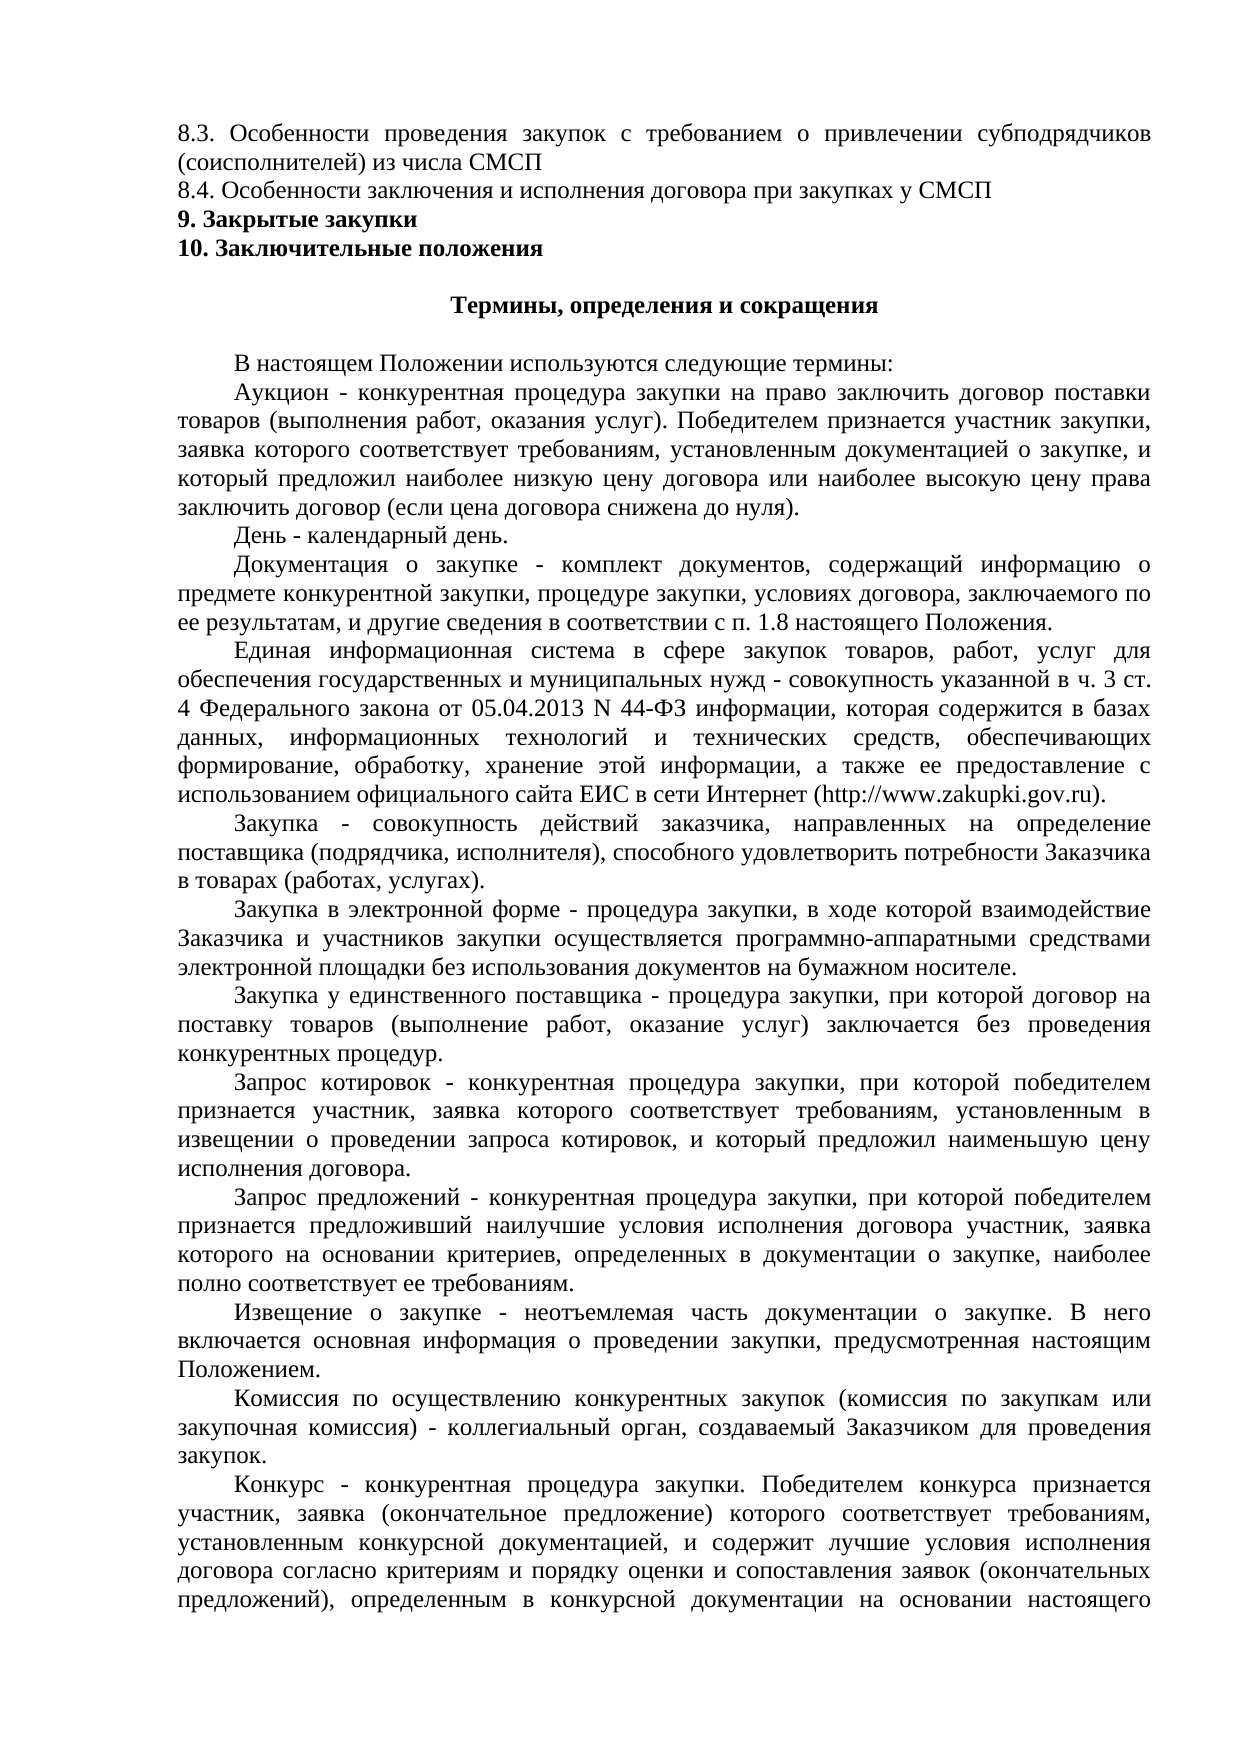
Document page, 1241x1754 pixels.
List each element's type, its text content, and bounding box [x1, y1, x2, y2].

text В настоящем Положении используются следующие термины: [177, 348, 1152, 377]
text Запрос предложений - конкурентная процедура закупки, при которой победителем признается предложивший наилучшие условия исполнения договора участник, заявка которого на основании критериев, определенных в документации о закупке, наиболее полно соответствует ее требованиям. [177, 1182, 1152, 1297]
text 8.3. Особенности проведения закупок с требованием о привлечении субподрядчиков (соисполнителей) из числа СМСП [177, 118, 1152, 176]
text Аукцион - конкурентная процедура закупки на право заключить договор поставки товаров (выполнения работ, оказания услуг). Победителем признается участник закупки, заявка которого соответствует требованиям, установленным документацией о закупке, и который предложил наиболее низкую цену договора или наиболее высокую цену права заключить договор (если цена договора снижена до нуля). [177, 377, 1152, 521]
text Термины, определения и сокращения [177, 291, 1152, 319]
text Закупка - совокупность действий заказчика, направленных на определение поставщика (подрядчика, исполнителя), способного удовлетворить потребности Заказчика в товарах (работах, услугах). [177, 808, 1152, 894]
text Единая информационная система в сфере закупок товаров, работ, услуг для обеспечения государственных и муниципальных нужд - совокупность указанной в ч. 3 ст. 4 Федерального закона от 05.04.2013 N 44-ФЗ информации, которая содержится в базах данных, информационных технологий и технических средств, обеспечивающих формирование, обработку, хранение этой информации, а также ее предоставление с использованием официального сайта ЕИС в сети Интернет (http://www.zakupki.gov.ru). [177, 636, 1152, 808]
text 8.4. Особенности заключения и исполнения договора при закупках у СМСП [177, 176, 1152, 204]
text Комиссия по осуществлению конкурентных закупок (комиссия по закупкам или закупочная комиссия) - коллегиальный орган, создаваемый Заказчиком для проведения закупок. [177, 1383, 1152, 1469]
text Закупка в электронной форме - процедура закупки, в ходе которой взаимодействие Заказчика и участников закупки осуществляется программно-аппаратными средствами электронной площадки без использования документов на бумажном носителе. [177, 894, 1152, 981]
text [177, 1469, 1152, 1613]
text 9. Закрытые закупки [177, 204, 1152, 233]
text Извещение о закупке - неотъемлемая часть документации о закупке. В него включается основная информация о проведении закупки, предусмотренная настоящим Положением. [177, 1297, 1152, 1383]
text День - календарный день. [177, 521, 1152, 549]
text Документация о закупке - комплект документов, содержащий информацию о предмете конкурентной закупки, процедуре закупки, условиях договора, заключаемого по ее результатам, и другие сведения в соответствии с п. 1.8 настоящего Положения. [177, 549, 1152, 636]
text Закупка у единственного поставщика - процедура закупки, при которой договор на поставку товаров (выполнение работ, оказание услуг) заключается без проведения конкурентных процедур. [177, 981, 1152, 1067]
text 10. Заключительные положения [177, 233, 1152, 262]
text Запрос котировок - конкурентная процедура закупки, при которой победителем признается участник, заявка которого соответствует требованиям, установленным в извещении о проведении запроса котировок, и который предложил наименьшую цену исполнения договора. [177, 1067, 1152, 1182]
